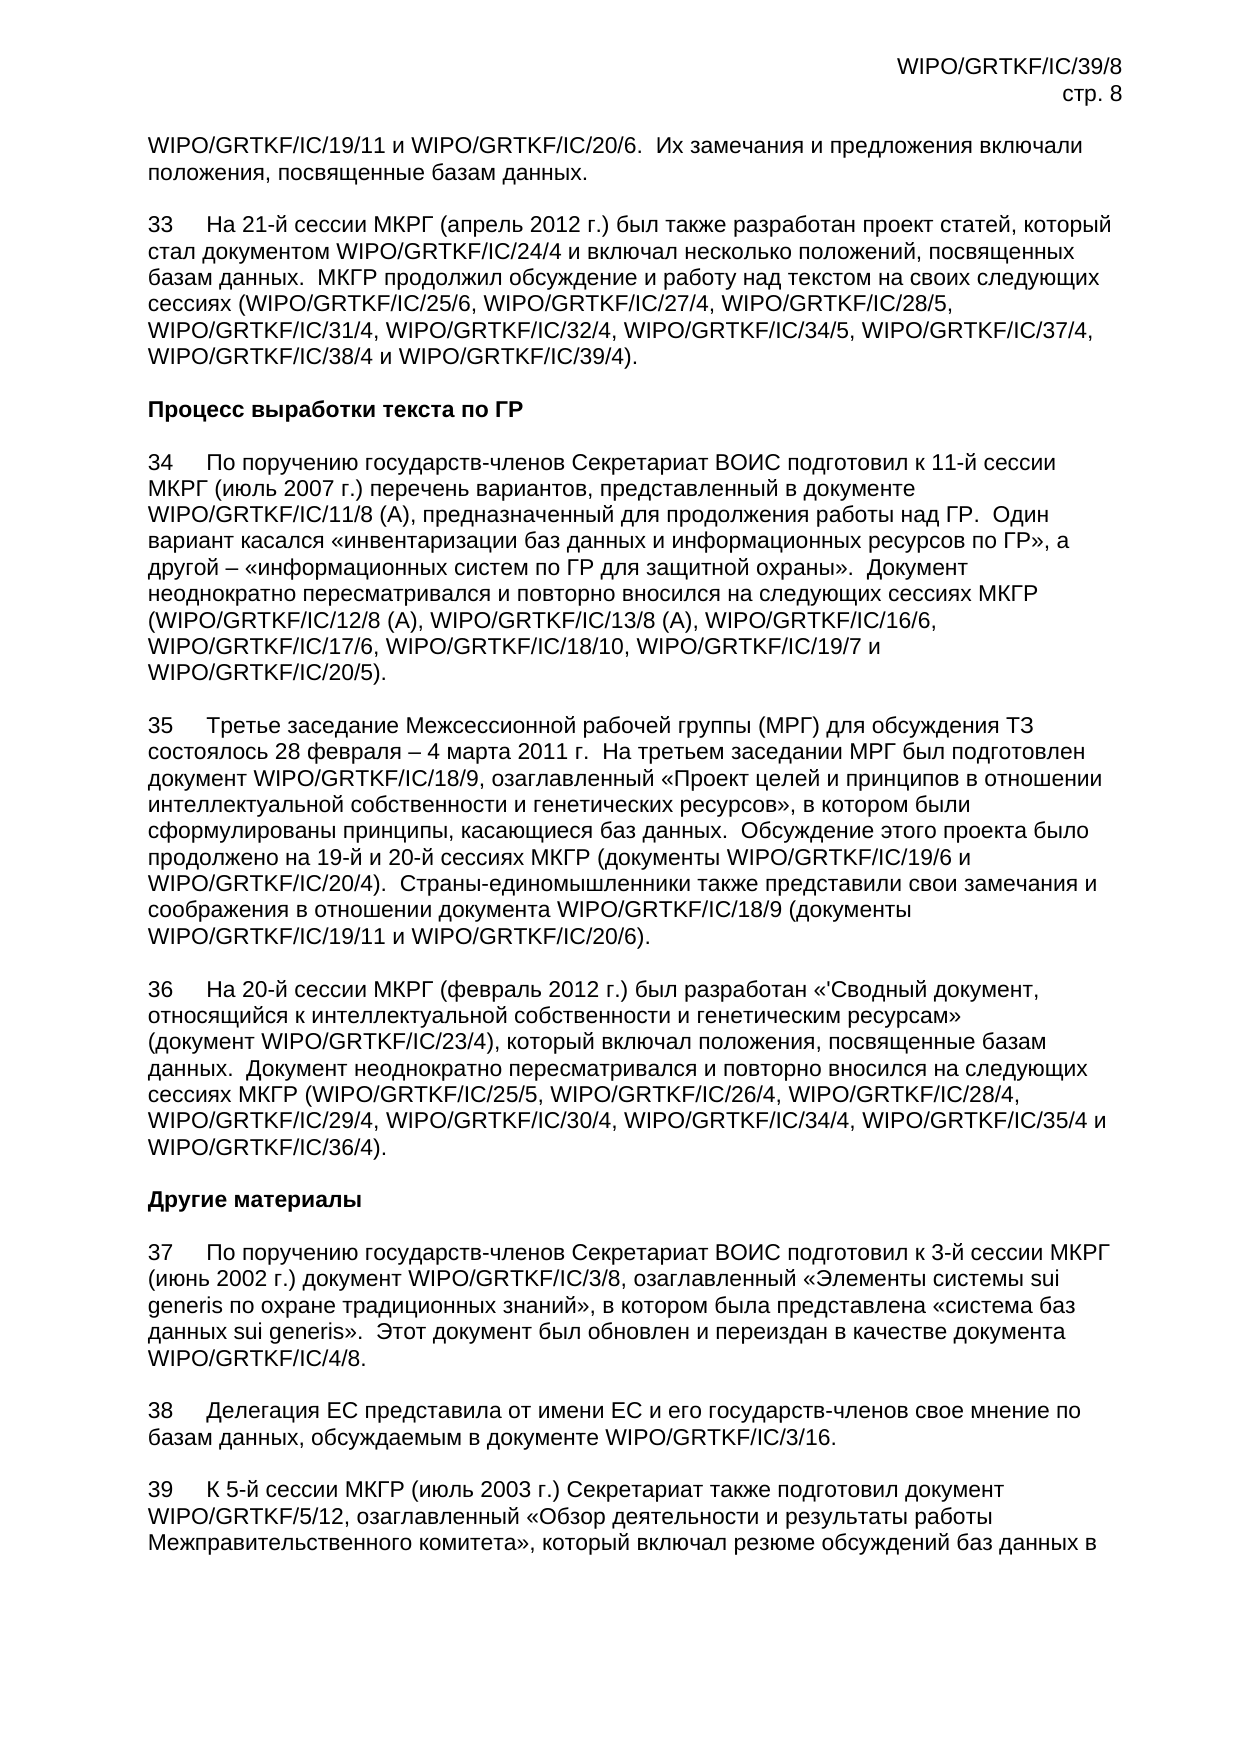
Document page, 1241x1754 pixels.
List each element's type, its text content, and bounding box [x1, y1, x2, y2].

text Третье заседание Межсессионной рабочей группы (МРГ) для обсуждения ТЗ состоялось 28 февраля – 4 марта 2011 г. На третьем заседании МРГ был подготовлен документ WIPO/GRTKF/IC/18/9, озаглавленный «Проект целей и принципов в отношении интеллектуальной собственности и генетических ресурсов», в котором были сформулированы принципы, касающиеся баз данных. Обсуждение этого проекта было продолжено на 19-й и 20-й сессиях МКГР (документы WIPO/GRTKF/IC/19/6 и WIPO/GRTKF/IC/20/4). Страны-единомышленники также представили свои замечания и соображения в отношении документа WIPO/GRTKF/IC/18/9 (документы WIPO/GRTKF/IC/19/11 и WIPO/GRTKF/IC/20/6). [148, 712, 1122, 949]
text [148, 1476, 1122, 1555]
text Делегация ЕС представила от имени ЕС и его государств-членов свое мнение по базам данных, обсуждаемым в документе WIPO/GRTKF/IC/3/16. [148, 1397, 1122, 1450]
text Другие материалы [148, 1186, 1122, 1213]
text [148, 132, 1122, 185]
text На 20-й сессии МКРГ (февраль 2012 г.) был разработан «'Сводный документ, относящийся к интеллектуальной собственности и генетическим ресурсам» (документ WIPO/GRTKF/IC/23/4), который включал положения, посвященные базам данных. Документ неоднократно пересматривался и повторно вносился на следующих сессиях МКГР (WIPO/GRTKF/IC/25/5, WIPO/GRTKF/IC/26/4, WIPO/GRTKF/IC/28/4, WIPO/GRTKF/IC/29/4, WIPO/GRTKF/IC/30/4, WIPO/GRTKF/IC/34/4, WIPO/GRTKF/IC/35/4 и WIPO/GRTKF/IC/36/4). [148, 976, 1122, 1160]
text На 21-й сессии МКРГ (апрель 2012 г.) был также разработан проект статей, который стал документом WIPO/GRTKF/IC/24/4 и включал несколько положений, посвященных базам данных. МКГР продолжил обсуждение и работу над текстом на своих следующих сессиях (WIPO/GRTKF/IC/25/6, WIPO/GRTKF/IC/27/4, WIPO/GRTKF/IC/28/5, WIPO/GRTKF/IC/31/4, WIPO/GRTKF/IC/32/4, WIPO/GRTKF/IC/34/5, WIPO/GRTKF/IC/37/4, WIPO/GRTKF/IC/38/4 и WIPO/GRTKF/IC/39/4). [148, 211, 1122, 369]
text По поручению государств-членов Секретариат ВОИС подготовил к 3-й сессии МКРГ (июнь 2002 г.) документ WIPO/GRTKF/IC/3/8, озаглавленный «Элементы системы sui generis по охране традиционных знаний», в котором была представлена «система баз данных sui generis». Этот документ был обновлен и переиздан в качестве документа WIPO/GRTKF/IC/4/8. [148, 1239, 1122, 1371]
text По поручению государств-членов Секретариат ВОИС подготовил к 11-й сессии МКРГ (июль 2007 г.) перечень вариантов, представленный в документе WIPO/GRTKF/IC/11/8 (A), предназначенный для продолжения работы над ГР. Один вариант касался «инвентаризации баз данных и информационных ресурсов по ГР», а другой – «информационных систем по ГР для защитной охраны». Документ неоднократно пересматривался и повторно вносился на следующих сессиях МКГР (WIPO/GRTKF/IC/12/8 (A), WIPO/GRTKF/IC/13/8 (A), WIPO/GRTKF/IC/16/6, WIPO/GRTKF/IC/17/6, WIPO/GRTKF/IC/18/10, WIPO/GRTKF/IC/19/7 и WIPO/GRTKF/IC/20/5). [148, 448, 1122, 686]
text Процесс выработки текста по ГР [148, 396, 1122, 422]
